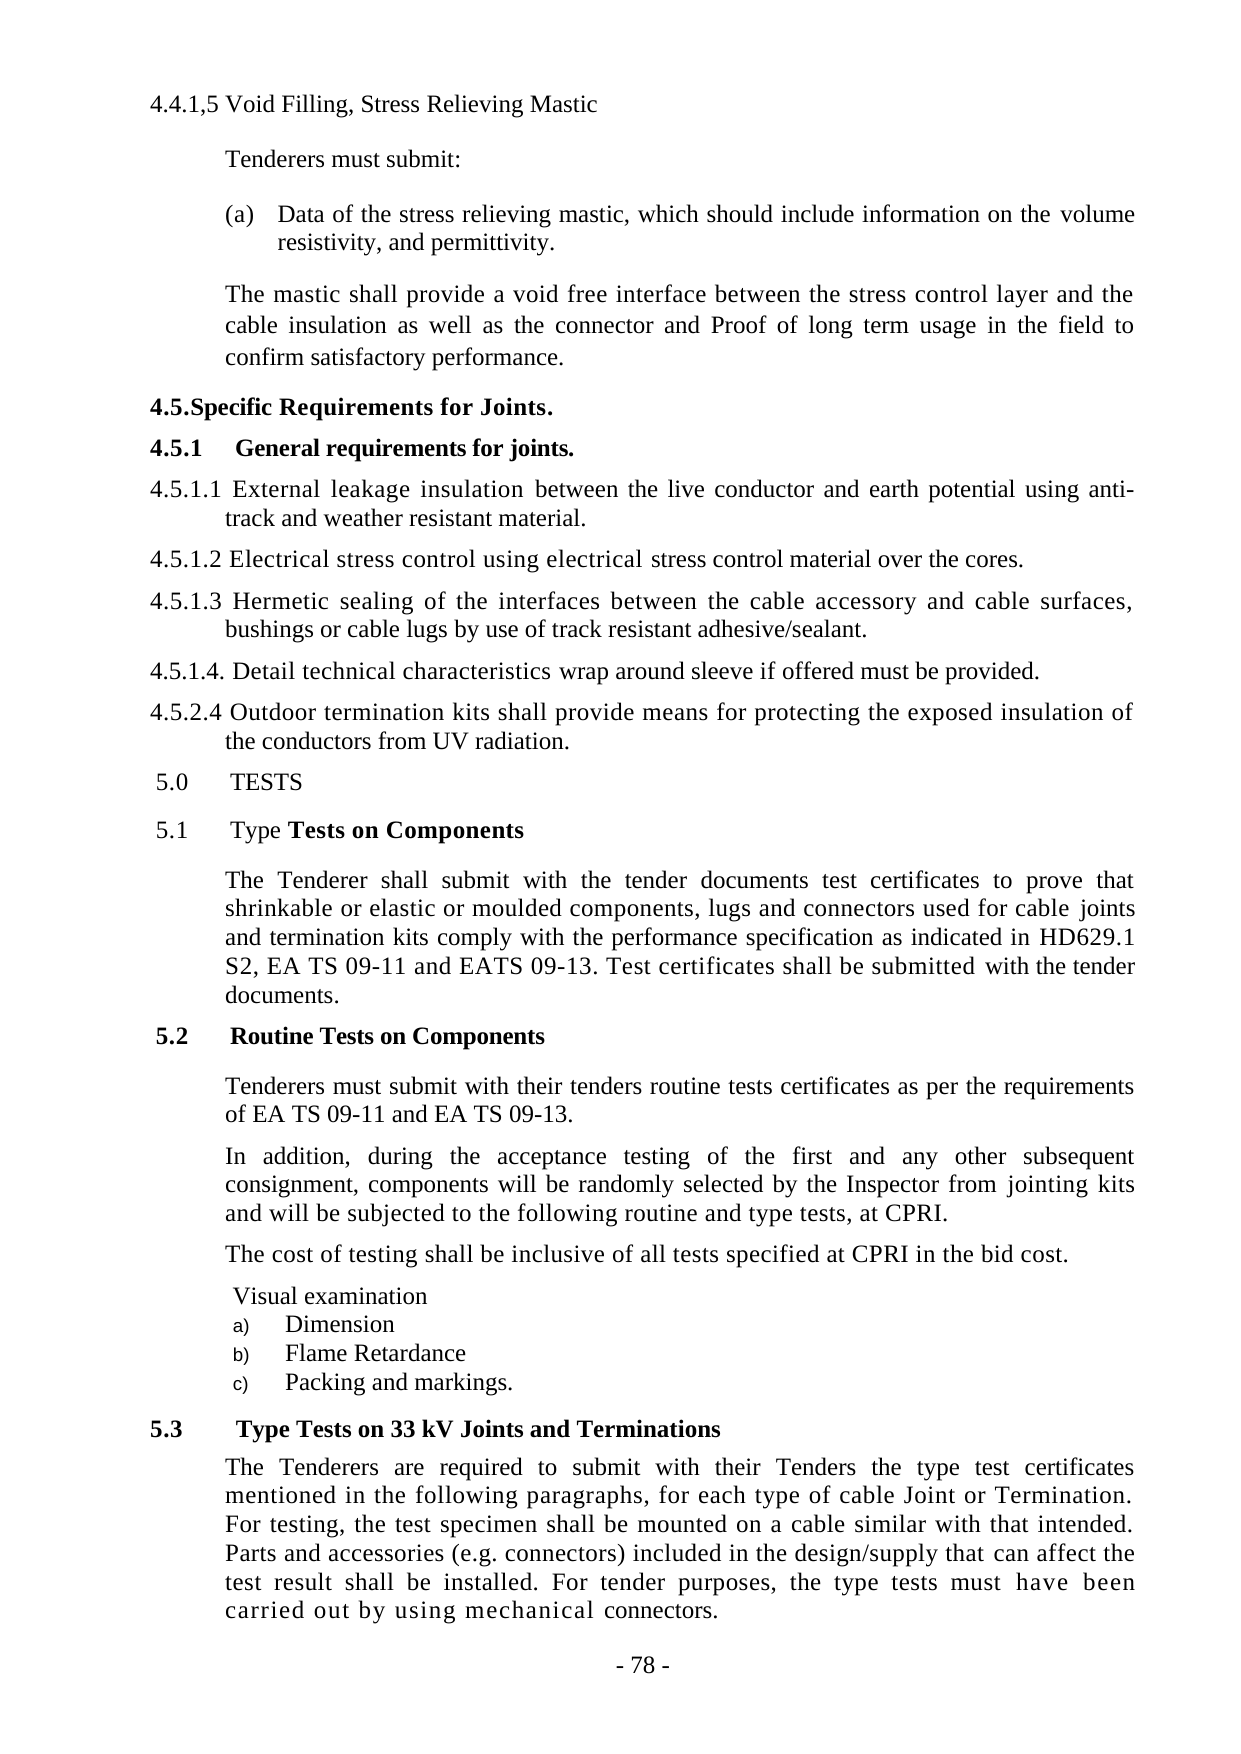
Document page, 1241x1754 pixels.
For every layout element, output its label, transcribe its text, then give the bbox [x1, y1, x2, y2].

text 4.5.2.4 Outdoor termination kits shall provide means for protecting the exposed insulation of the conductors from UV radiation. [150, 697, 1135, 754]
text The Tenderer shall submit with the tender documents test certificates to prove that shrinkable or elastic or moulded components, lugs and connectors used for cable joints and termination kits comply with the performance specification as indicated in HD629.1 S2, EA TS 09-11 and EATS 09-13. Test certificates shall be submitted with the tender documents. [225, 865, 1135, 1008]
text 4.5.1.4. Detail technical characteristics wrap around sleeve if offered must be provided. [150, 656, 1135, 684]
text Tenderers must submit with their tenders routine tests certificates as per the requirements of EA TS 09-11 and EA TS 09-13. [225, 1071, 1135, 1128]
text The Tenderers are required to submit with their Tenders the type test certificates mentioned in the following paragraphs, for each type of cable Joint or Termination. For testing, the test specimen shall be mounted on a cable similar with that intended. Parts and accessories (e.g. connectors) included in the design/supply that can affect the test result shall be installed. For tender purposes, the type tests must have been carried out by using mechanical connectors. [225, 1452, 1135, 1624]
text 4.5.1.3 Hermetic sealing of the interfaces between the cable accessory and cable surfaces, bushings or cable lugs by use of track resistant adhesive/sealant. [150, 586, 1135, 643]
text 4.5.1.2 Electrical stress control using electrical stress control material over the cores. [150, 544, 1135, 573]
text 5.1 Type Tests on Components [150, 816, 1135, 844]
text The cost of testing shall be inclusive of all tests specified at CPRI in the bid cost. [225, 1239, 1135, 1268]
text 5.0 TESTS [150, 767, 1135, 796]
text 4.4.1,5 Void Filling, Stress Relieving Mastic [150, 89, 1135, 117]
text 4.5. Specific Requirements for Joints. [150, 392, 1135, 421]
text 5.3 Type Tests on 33 kV Joints and Terminations [150, 1414, 1135, 1443]
text 4.5.1.1 External leakage insulation between the live conductor and earth potential using anti-track and weather resistant material. [150, 474, 1135, 532]
list Flame Retardance [233, 1338, 1135, 1367]
list Packing and markings. [233, 1367, 1135, 1396]
text (a) Data of the stress relieving mastic, which should include information on the volume resistivity, and permittivity. [225, 199, 1135, 256]
text 5.2 Routine Tests on Components [150, 1021, 1135, 1050]
text Tenderers must submit: [225, 144, 1135, 172]
text In addition, during the acceptance testing of the first and any other subsequent consignment, components will be randomly selected by the Inspector from jointing kits and will be subjected to the following routine and type tests, at CPRI. [225, 1141, 1135, 1227]
list Dimension [233, 1309, 1135, 1338]
text Visual examination [232, 1281, 1135, 1309]
text 4.5.1 General requirements for joints. [150, 433, 1135, 462]
text The mastic shall provide a void free interface between the stress control layer and the cable insulation as well as the connector and Proof of long term usage in the field to confirm satisfactory performance. [225, 279, 1135, 371]
